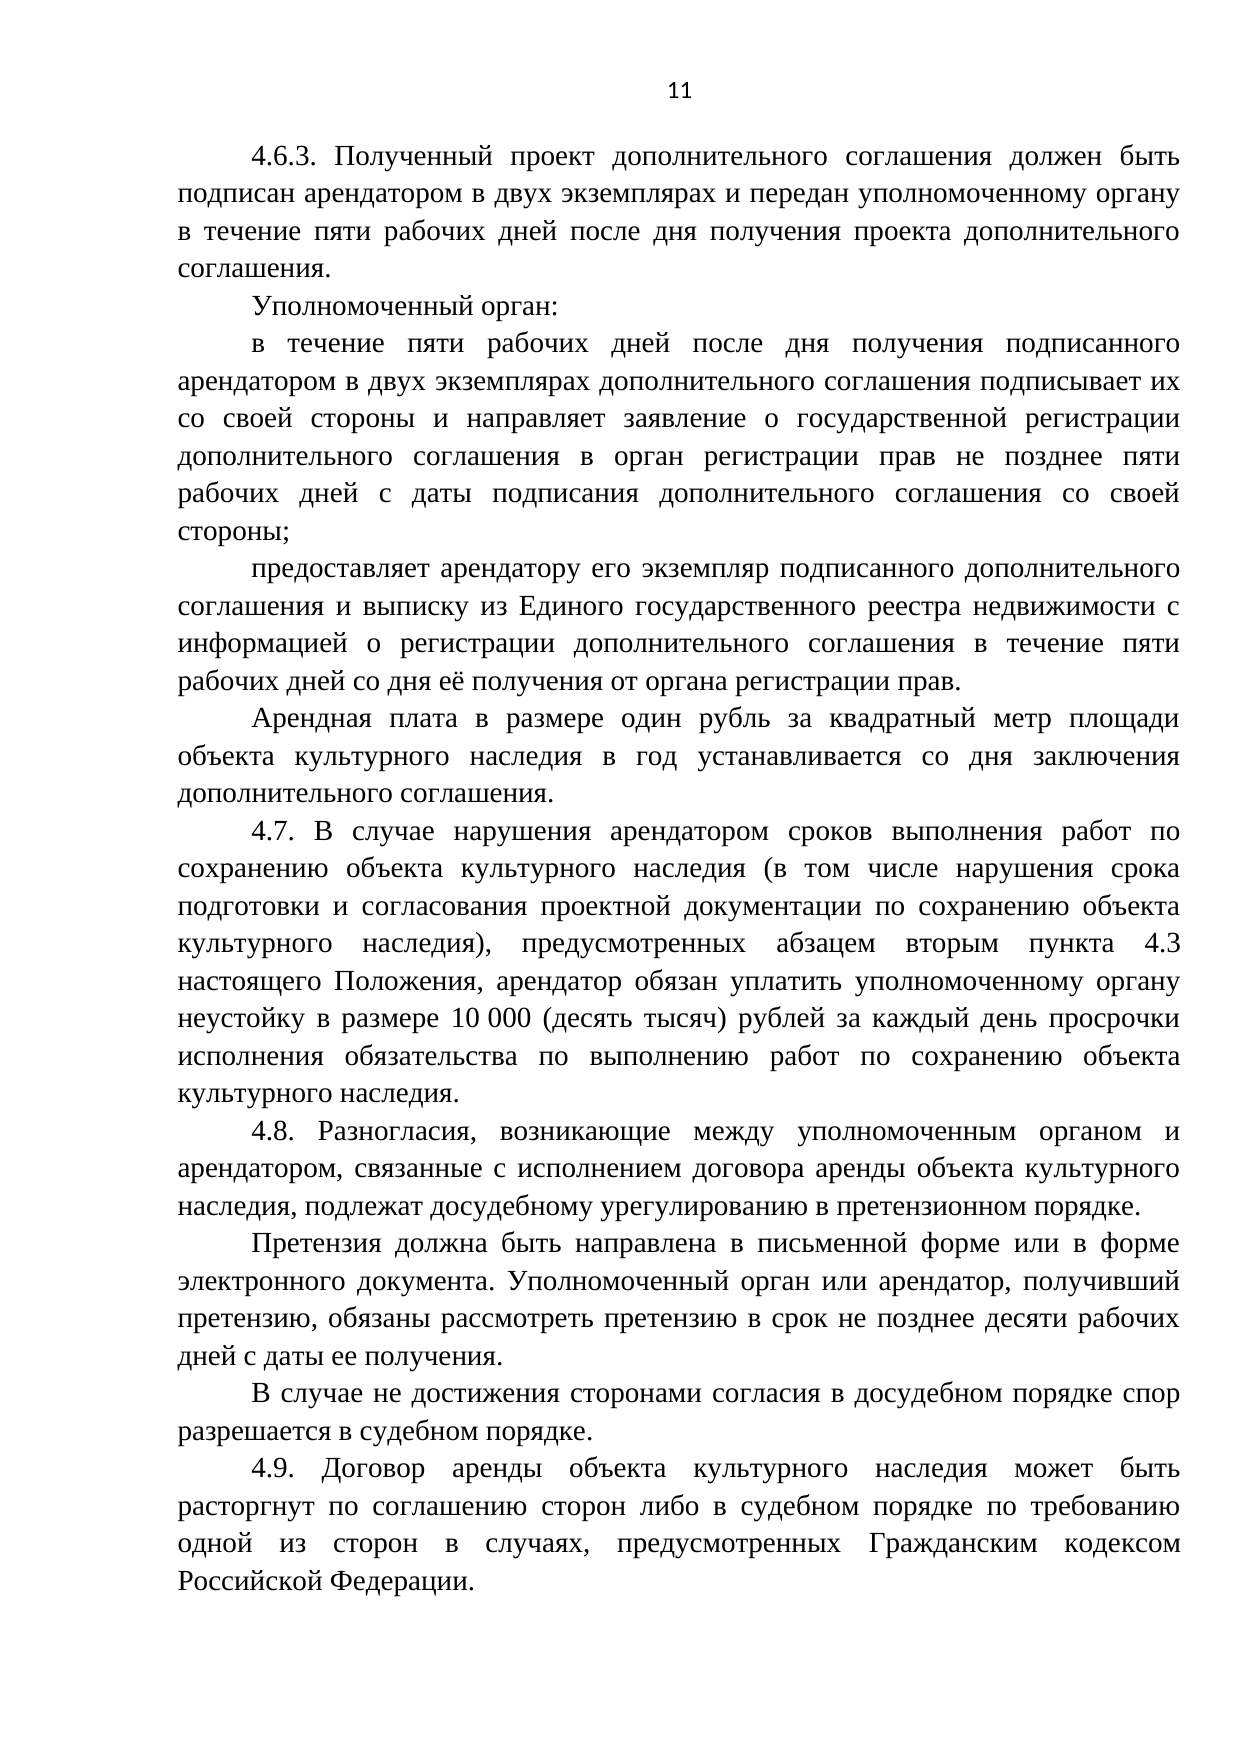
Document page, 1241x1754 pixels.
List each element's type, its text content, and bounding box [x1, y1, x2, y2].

text 4.7. В случае нарушения арендатором сроков выполнения работ по сохранению объекта культурного наследия (в том числе нарушения срока подготовки и согласования проектной документации по сохранению объекта культурного наследия), предусмотренных абзацем вторым пункта 4.3 настоящего Положения, арендатор обязан уплатить уполномоченному органу неустойку в размере 10 000 (десять тысяч) рублей за каждый день просрочки исполнения обязательства по выполнению работ по сохранению объекта культурного наследия. [177, 810, 1181, 1110]
text 4.6.3. Полученный проект дополнительного соглашения должен быть подписан арендатором в двух экземплярах и передан уполномоченному органу в течение пяти рабочих дней после дня получения проекта дополнительного соглашения. [177, 135, 1181, 285]
text в течение пяти рабочих дней после дня получения подписанного арендатором в двух экземплярах дополнительного соглашения подписывает их со своей стороны и направляет заявление о государственной регистрации дополнительного соглашения в орган регистрации прав не позднее пяти рабочих дней с даты подписания дополнительного соглашения со своей стороны; [177, 322, 1181, 547]
text Претензия должна быть направлена в письменной форме или в форме электронного документа. Уполномоченный орган или арендатор, получивший претензию, обязаны рассмотреть претензию в срок не позднее десяти рабочих дней с даты ее получения. [177, 1222, 1181, 1372]
text 4.9. Договор аренды объекта культурного наследия может быть расторгнут по соглашению сторон либо в судебном порядке по требованию одной из сторон в случаях, предусмотренных Гражданским кодексом Российской Федерации. [177, 1447, 1181, 1597]
text В случае не достижения сторонами согласия в досудебном порядке спор разрешается в судебном порядке. [177, 1372, 1181, 1447]
text предоставляет арендатору его экземпляр подписанного дополнительного соглашения и выписку из Единого государственного реестра недвижимости с информацией о регистрации дополнительного соглашения в течение пяти рабочих дней со дня её получения от органа регистрации прав. [177, 547, 1181, 697]
text 4.8. Разногласия, возникающие между уполномоченным органом и арендатором, связанные с исполнением договора аренды объекта культурного наследия, подлежат досудебному урегулированию в претензионном порядке. [177, 1110, 1181, 1222]
text Арендная плата в размере один рубль за квадратный метр площади объекта культурного наследия в год устанавливается со дня заключения дополнительного соглашения. [177, 697, 1181, 810]
text Уполномоченный орган: [177, 285, 1181, 322]
